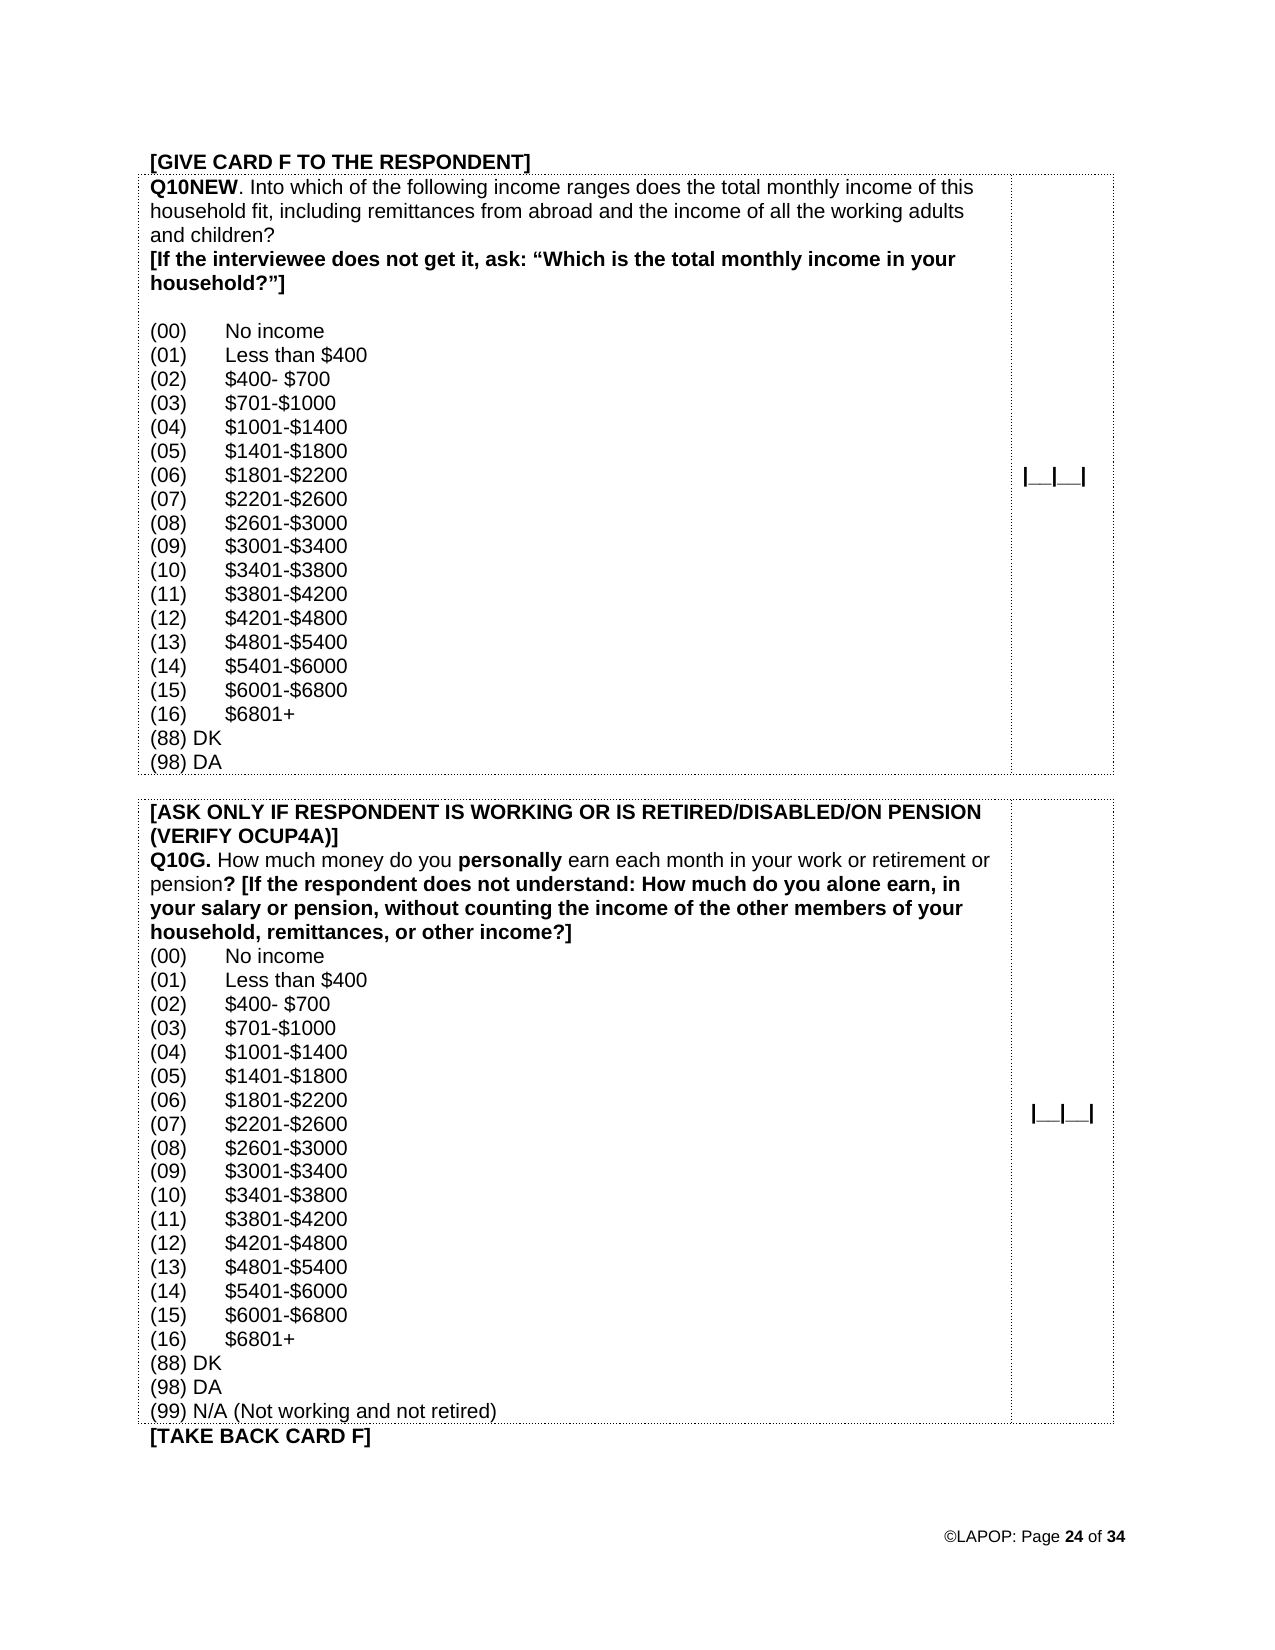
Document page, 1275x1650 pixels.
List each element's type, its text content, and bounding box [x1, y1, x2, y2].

text [TAKE BACK CARD F] [150, 1424, 1125, 1448]
table_header Q10NEW. Into which of the following income ranges does the total monthly income of this household fit, including remittances from abroad and the income of all the working adults and children? [If the interviewee does not get it, ask: “Which is the total monthly income in your household?”] (00) No income (01) Less than $400 (02) $400- $700 (03) $701-$1000 (04) $1001-$1400 (05) $1401-$1800 (06) $1801-$2200 (07) $2201-$2600 (08) $2601-$3000 (09) $3001-$3400 (10) $3401-$3800 (11) $3801-$4200 (12) $4201-$4800 (13) $4801-$5400 (14) $5401-$6000 (15) $6001-$6800 (16) $6801+ (88) DK (98) DA [139, 174, 1011, 774]
text [Give Card F TO THE RESPONDENT] [150, 150, 1125, 174]
table_header [ASK ONLY IF RESPONDENT IS WORKING OR IS RETIRED/DISABLED/ON PENSION (VERIFY OCUP4A)] Q10G. How much money do you personally earn each month in your work or retirement or pension? [If the respondent does not understand: How much do you alone earn, in your salary or pension, without counting the income of the other members of your household, remittances, or other income?] (00) No income (01) Less than $400 (02) $400- $700 (03) $701-$1000 (04) $1001-$1400 (05) $1401-$1800 (06) $1801-$2200 (07) $2201-$2600 (08) $2601-$3000 (09) $3001-$3400 (10) $3401-$3800 (11) $3801-$4200 (12) $4201-$4800 (13) $4801-$5400 (14) $5401-$6000 (15) $6001-$6800 (16) $6801+ (88) DK (98) DA (99) N/A (Not working and not retired) [139, 799, 1011, 1423]
table_header |__|__| [1011, 799, 1114, 1423]
table_header |__|__| [1011, 174, 1114, 774]
